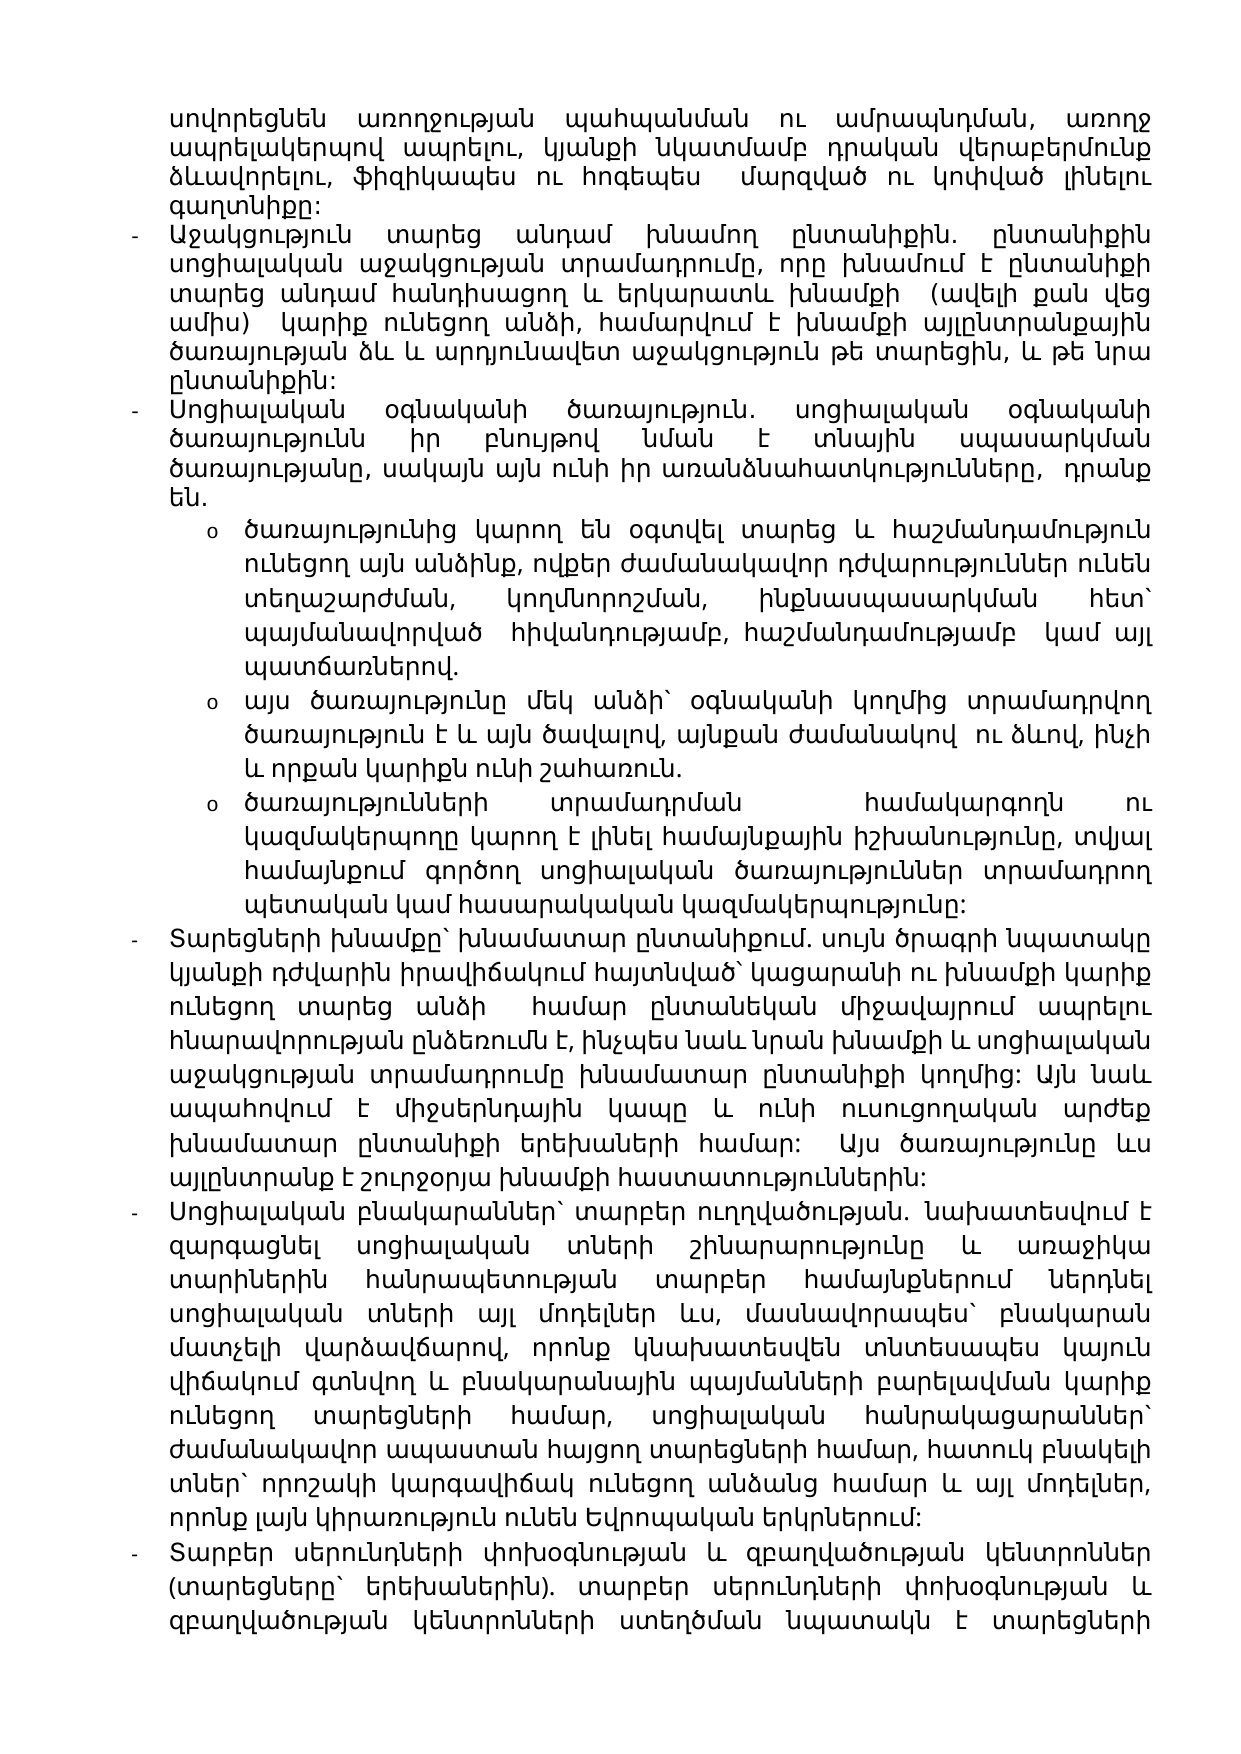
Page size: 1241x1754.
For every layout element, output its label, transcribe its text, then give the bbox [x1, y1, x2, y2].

list Տարեցների խնամքը` խնամատար ընտանիքում. սույն ծրագրի նպատակը կյանքի դժվարին իրավիճակում հայտնված՝ կացարանի ու խնամքի կարիք ունեցող տարեց անձի համար ընտանեկան միջավայրում ապրելու հնարավորության ընձեռումն է, ինչպես նաև նրան խնամքի և սոցիալական աջակցության տրամադրումը խնամատար ընտանիքի կողմից: Այն նաև ապահովում է միջսերնդային կապը և ունի ուսուցողական արժեք խնամատար ընտանիքի երեխաների համար: Այս ծառայությունը ևս այլընտրանք է շուրջօրյա խնամքի հաստատություններին: [131, 921, 1152, 1193]
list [131, 104, 1152, 220]
list Աջակցություն տարեց անդամ խնամող ընտանիքին. ընտանիքին սոցիալական աջակցության տրամադրումը, որը խնամում է ընտանիքի տարեց անդամ հանդիսացող և երկարատև խնամքի (ավելի քան վեց ամիս) կարիք ունեցող անձի, համարվում է խնամքի այլընտրանքային ծառայության ձև և արդյունավետ աջակցություն թե տարեցին, և թե նրա ընտանիքին: [131, 220, 1152, 395]
list ծառայությունից կարող են օգտվել տարեց և հաշմանդամություն ունեցող այն անձինք, ովքեր ժամանակավոր դժվարություններ ունեն տեղաշարժման, կողմնորոշման, ինքնասպասարկման հետ` պայմանավորված հիվանդությամբ, հաշմանդամությամբ կամ այլ պատճառներով. [206, 512, 1152, 682]
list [131, 1534, 1152, 1636]
list այս ծառայությունը մեկ անձի` օգնականի կողմից տրամադրվող ծառայություն է և այն ծավալով, այնքան ժամանակով ու ձևով, ինչի և որքան կարիքն ունի շահառուն. [206, 682, 1152, 784]
list Սոցիալական օգնականի ծառայություն. սոցիալական օգնականի ծառայությունն իր բնույթով նման է տնային սպասարկման ծառայությանը, սակայն այն ունի իր առանձնահատկությունները, դրանք են. [131, 395, 1152, 512]
list ծառայությունների տրամադրման համակարգողն ու կազմակերպողը կարող է լինել համայնքային իշխանությունը, տվյալ համայնքում գործող սոցիալական ծառայություններ տրամադրող պետական կամ հասարակական կազմակերպությունը: [206, 784, 1152, 921]
list Սոցիալական բնակարաններ` տարբեր ուղղվածության. նախատեսվում է զարգացնել սոցիալական տների շինարարությունը և առաջիկա տարիներին հանրապետության տարբեր համայնքներում ներդնել սոցիալական տների այլ մոդելներ ևս, մասնավորապես` բնակարան մատչելի վարձավճարով, որոնք կնախատեսվեն տնտեսապես կայուն վիճակում գտնվող և բնակարանային պայմանների բարելավման կարիք ունեցող տարեցների համար, սոցիալական հանրակացարաններ` ժամանակավոր ապաստան հայցող տարեցների համար, հատուկ բնակելի տներ` որոշակի կարգավիճակ ունեցող անձանց համար և այլ մոդելներ, որոնք լայն կիրառություն ունեն Եվրոպական երկրներում: [131, 1193, 1152, 1534]
